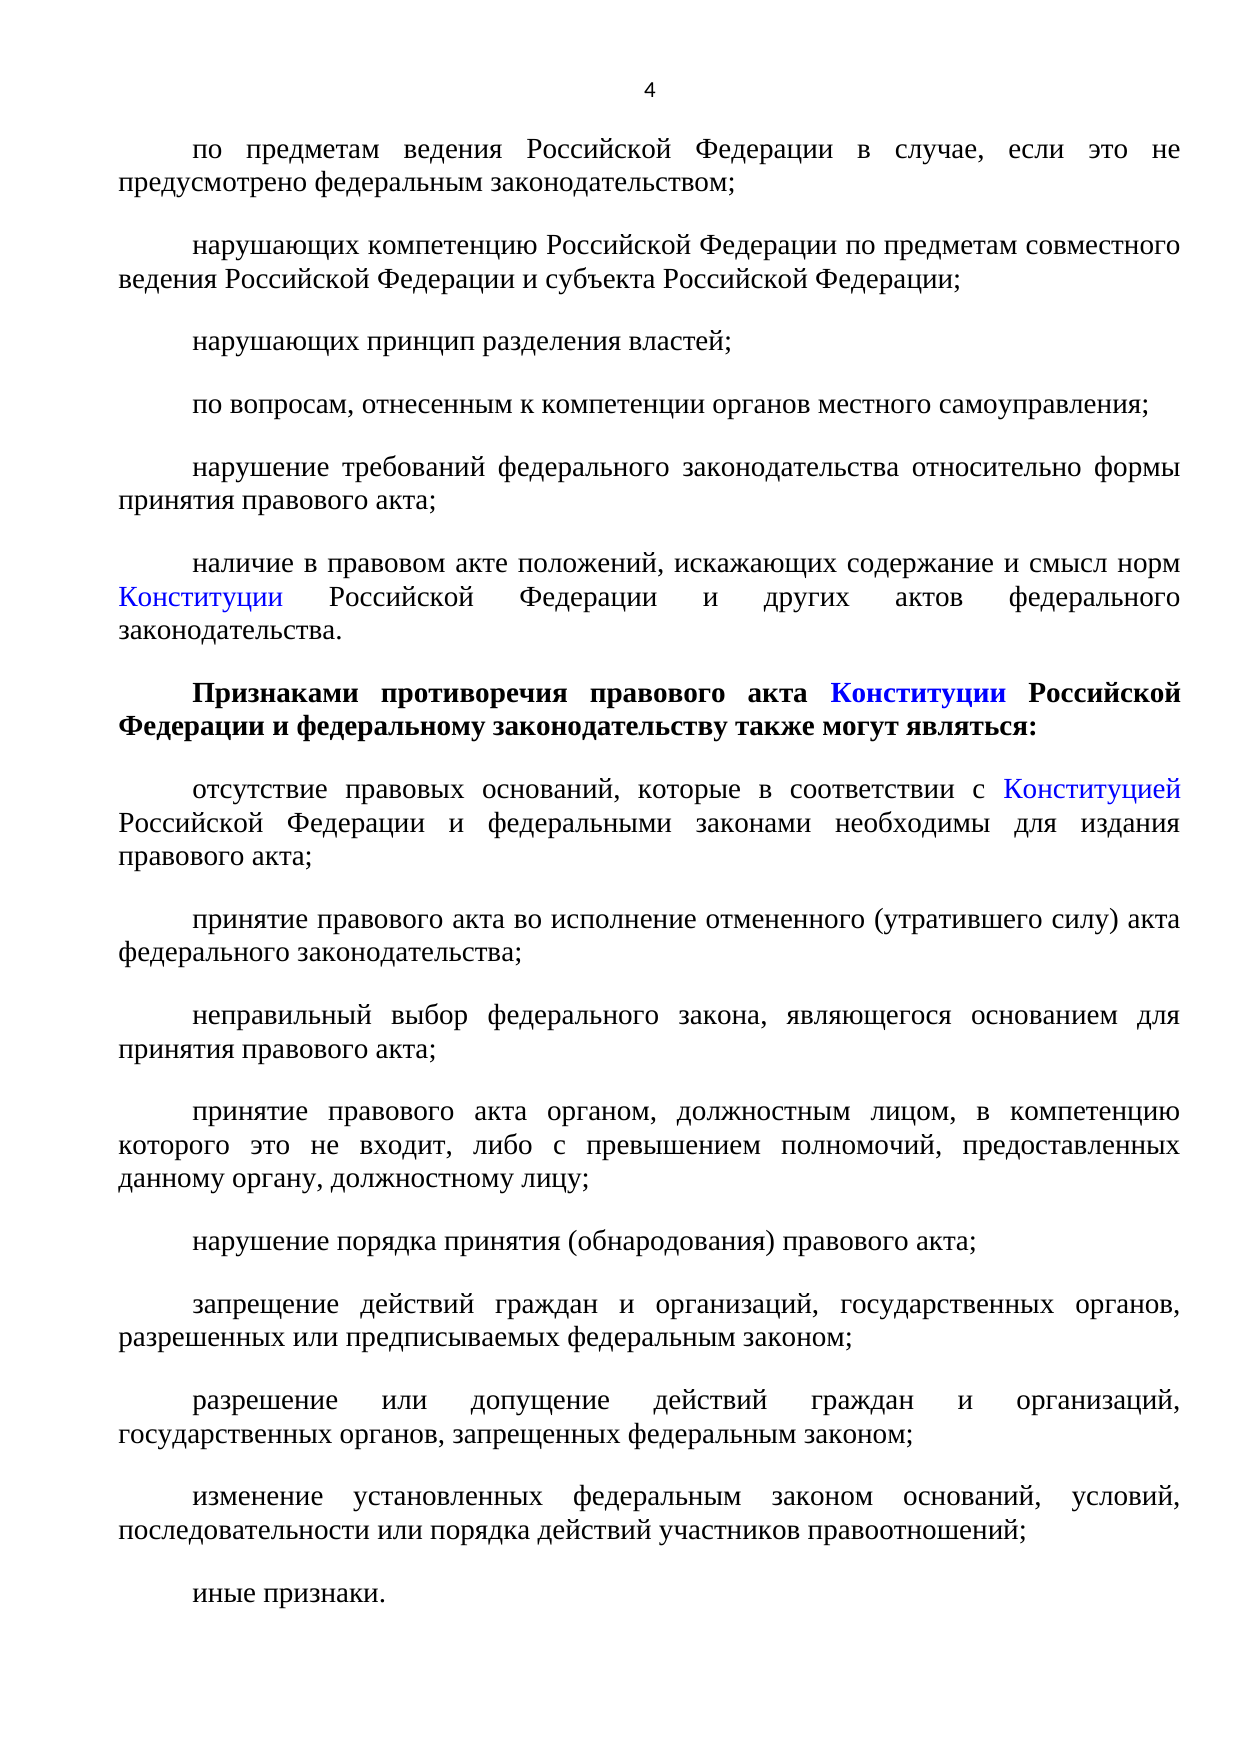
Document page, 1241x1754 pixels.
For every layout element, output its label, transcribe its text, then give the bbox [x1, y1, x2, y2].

text Признаками противоречия правового акта Конституции Российской Федерации и федеральному законодательству также могут являться: [118, 675, 1181, 742]
text принятие правового акта органом, должностным лицом, в компетенцию которого это не входит, либо с превышением полномочий, предоставленных данному органу, должностному лицу; [118, 1093, 1181, 1194]
text запрещение действий граждан и организаций, государственных органов, разрешенных или предписываемых федеральным законом; [118, 1286, 1181, 1353]
text иные признаки. [118, 1575, 1181, 1608]
text изменение установленных федеральным законом оснований, условий, последовательности или порядка действий участников правоотношений; [118, 1478, 1181, 1546]
text наличие в правовом акте положений, искажающих содержание и смысл норм Конституции Российской Федерации и других актов федерального законодательства. [118, 545, 1181, 646]
text по предметам ведения Российской Федерации в случае, если это не предусмотрено федеральным законодательством; [118, 131, 1181, 198]
text отсутствие правовых оснований, которые в соответствии с Конституцией Российской Федерации и федеральными законами необходимы для издания правового акта; [118, 771, 1181, 872]
text нарушающих компетенцию Российской Федерации по предметам совместного ведения Российской Федерации и субъекта Российской Федерации; [118, 227, 1181, 294]
text принятие правового акта во исполнение отмененного (утратившего силу) акта федерального законодательства; [118, 901, 1181, 968]
text нарушение порядка принятия (обнародования) правового акта; [118, 1223, 1181, 1257]
text нарушение требований федерального законодательства относительно формы принятия правового акта; [118, 449, 1181, 516]
text разрешение или допущение действий граждан и организаций, государственных органов, запрещенных федеральным законом; [118, 1382, 1181, 1449]
text нарушающих принцип разделения властей; [118, 323, 1181, 357]
text неправильный выбор федерального закона, являющегося основанием для принятия правового акта; [118, 997, 1181, 1064]
text по вопросам, отнесенным к компетенции органов местного самоуправления; [118, 386, 1181, 420]
